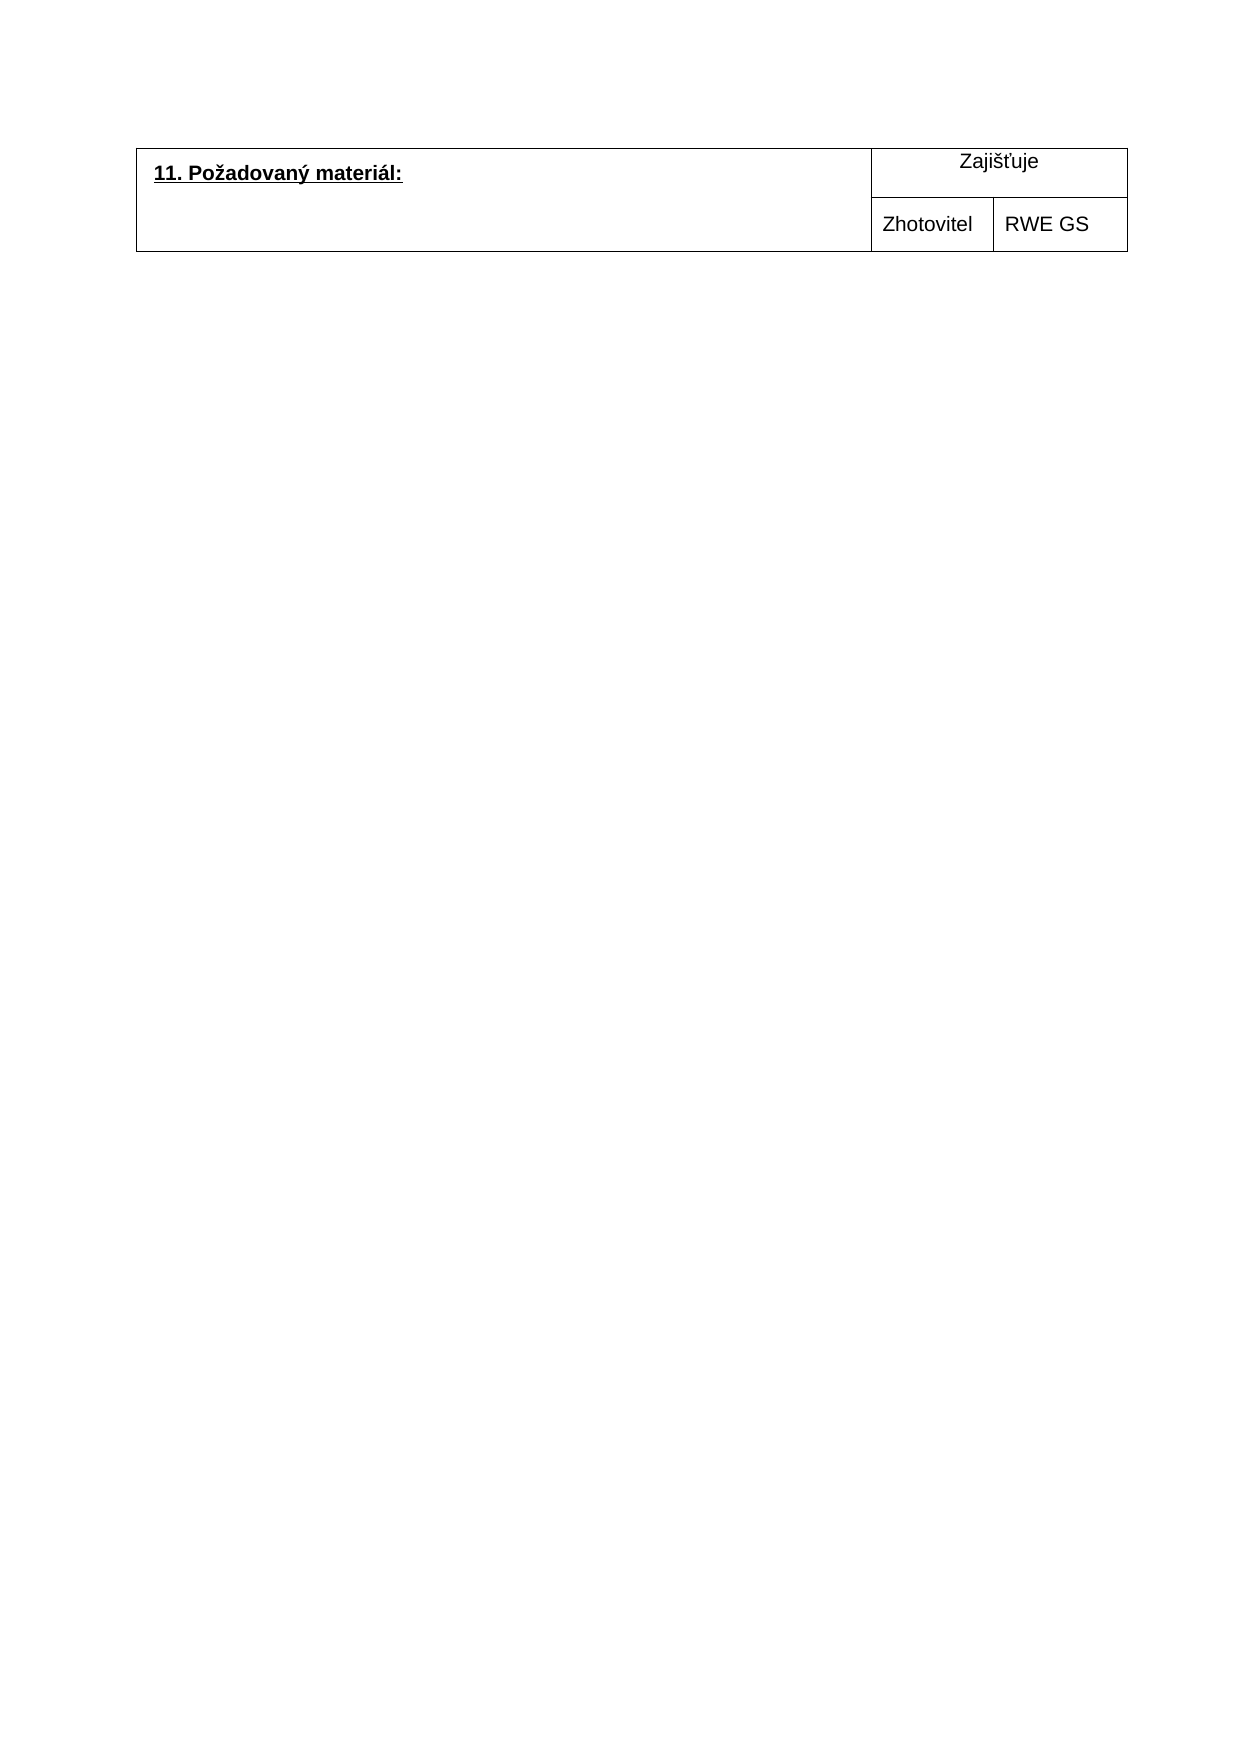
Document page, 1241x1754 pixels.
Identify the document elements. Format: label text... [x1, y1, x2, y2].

table_cell Zhotovitel [872, 198, 993, 251]
table_header Zajišťuje [872, 149, 1127, 197]
table_header 11. Požadovaný materiál: [137, 149, 871, 251]
table_cell RWE GS [994, 198, 1127, 251]
